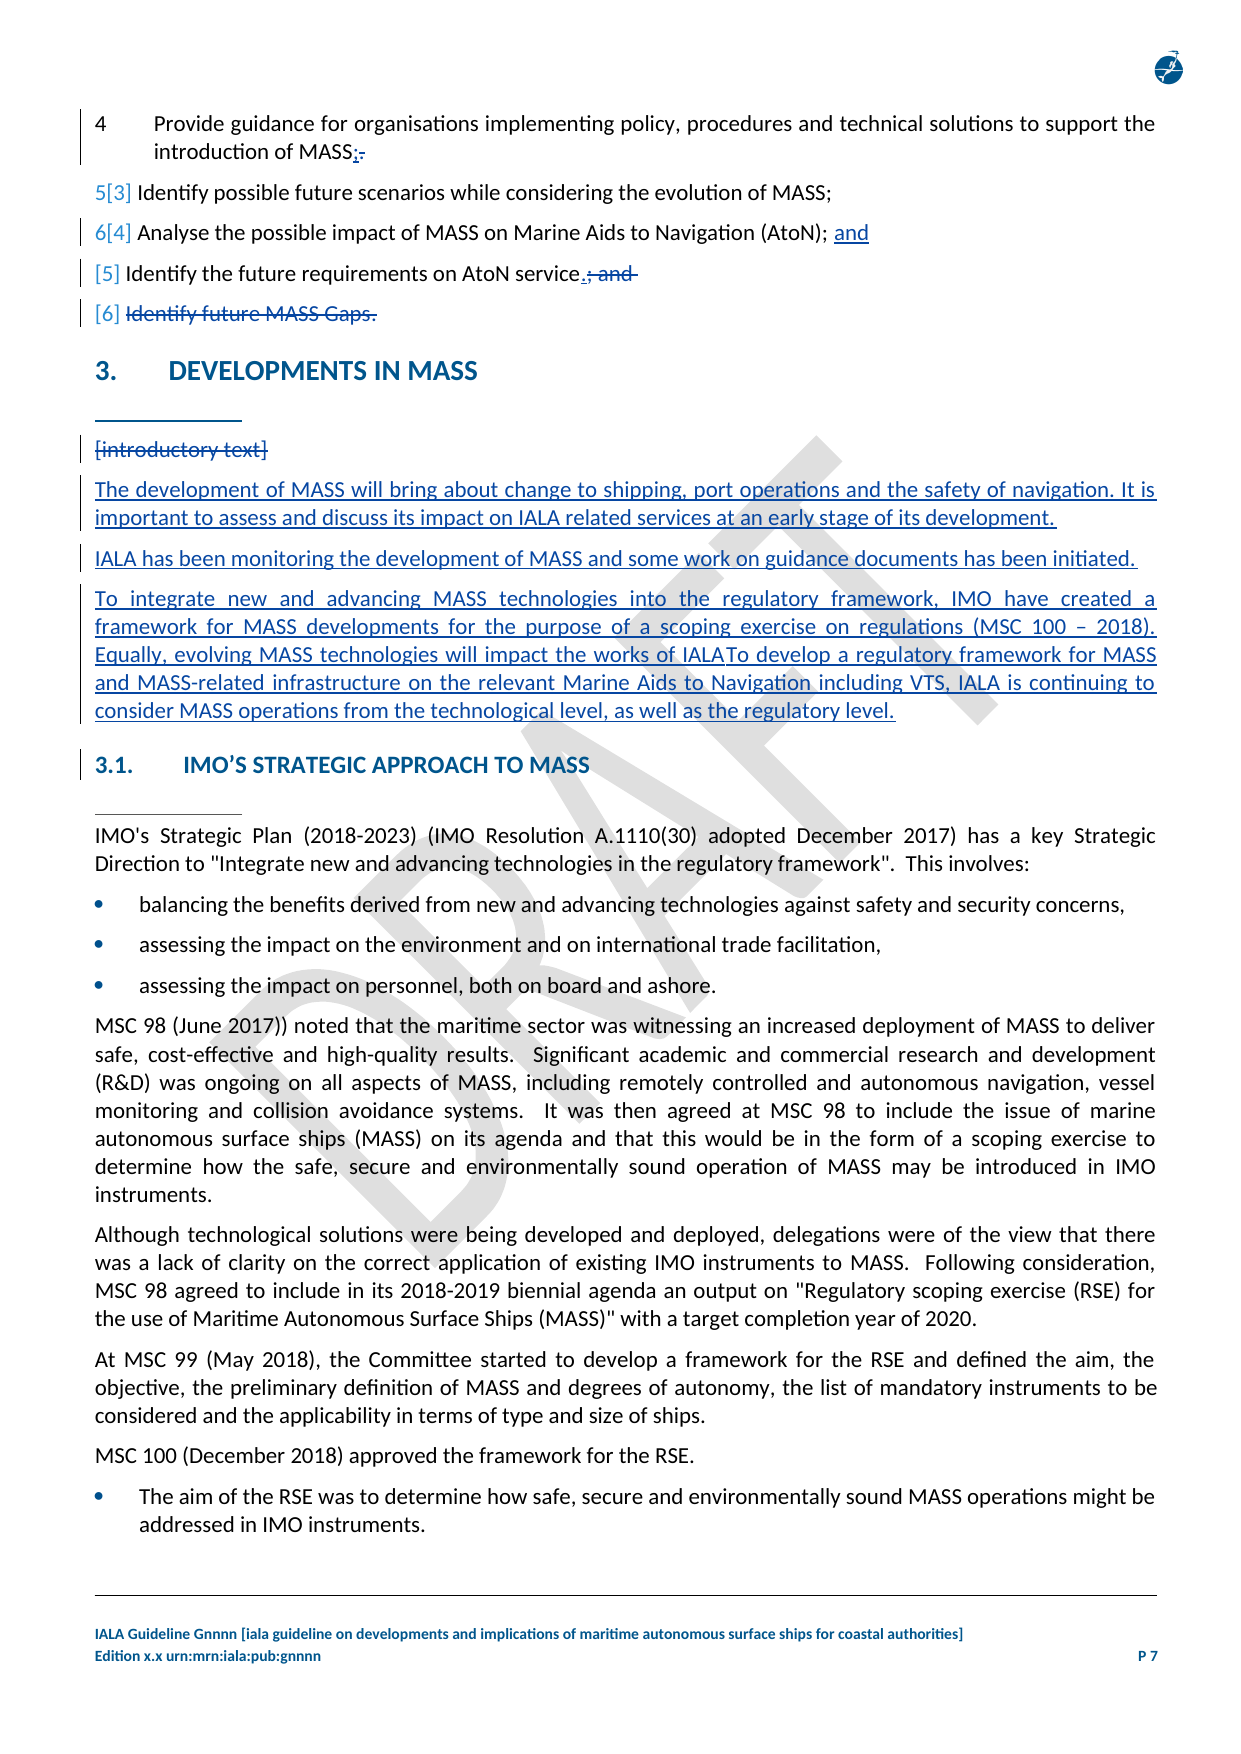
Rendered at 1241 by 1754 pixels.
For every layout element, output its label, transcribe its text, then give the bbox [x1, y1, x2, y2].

text Although technological solutions were being developed and deployed, delegations were of the view that there was a lack of clarity on the correct application of existing IMO instruments to MASS. Following consideration, MSC 98 agreed to include in its 2018-2019 biennial agenda an output on "Regulatory scoping exercise (RSE) for the use of Maritime Autonomous Surface Ships (MASS)" with a target completion year of 2020. [94, 1220, 1157, 1332]
list The aim of the RSE was to determine how safe, secure and environmentally sound MASS operations might be addressed in IMO instruments. [94, 1482, 1157, 1538]
list balancing the benefits derived from new and advancing technologies against safety and security concerns, [94, 890, 1157, 918]
list Provide guidance for organisations implementing policy, procedures and technical solutions to support the introduction of MASS [94, 109, 1157, 165]
subtitle IMO’s Strategic Approach to MASS [94, 749, 1157, 780]
text At MSC 99 (May 2018), the Committee started to develop a framework for the RSE and defined the aim, the objective, the preliminary definition of MASS and degrees of autonomy, the list of mandatory instruments to be considered and the applicability in terms of type and size of ships. [94, 1345, 1157, 1429]
list assessing the impact on the environment and on international trade facilitation, [94, 931, 1157, 959]
list Identify the future requirements on AtoN service [94, 259, 1157, 287]
text IMO's Strategic Plan (2018-2023) (IMO Resolution A.1110(30) adopted December 2017) has a key Strategic Direction to "Integrate new and advancing technologies in the regulatory framework". This involves: [94, 822, 1157, 878]
picture [1123, 0, 1241, 119]
list Identify possible future scenarios while considering the evolution of MASS; [94, 178, 1157, 206]
text MSC 98 (June 2017)) noted that the maritime sector was witnessing an increased deployment of MASS to deliver safe, cost-effective and high-quality results. Significant academic and commercial research and development (R&D) was ongoing on all aspects of MASS, including remotely controlled and autonomous navigation, vessel monitoring and collision avoidance systems. It was then agreed at MSC 98 to include the issue of marine autonomous surface ships (MASS) on its agenda and that this would be in the form of a scoping exercise to determine how the safe, secure and environmentally sound operation of MASS may be introduced in IMO instruments. [94, 1012, 1157, 1208]
subtitle Developments in MASS [94, 352, 1157, 388]
list Analyse the possible impact of MASS on Marine Aids to Navigation (AtoN); [94, 218, 1157, 246]
list assessing the impact on personnel, both on board and ashore. [94, 971, 1157, 999]
text MSC 100 (December 2018) approved the framework for the RSE. [94, 1441, 1157, 1469]
